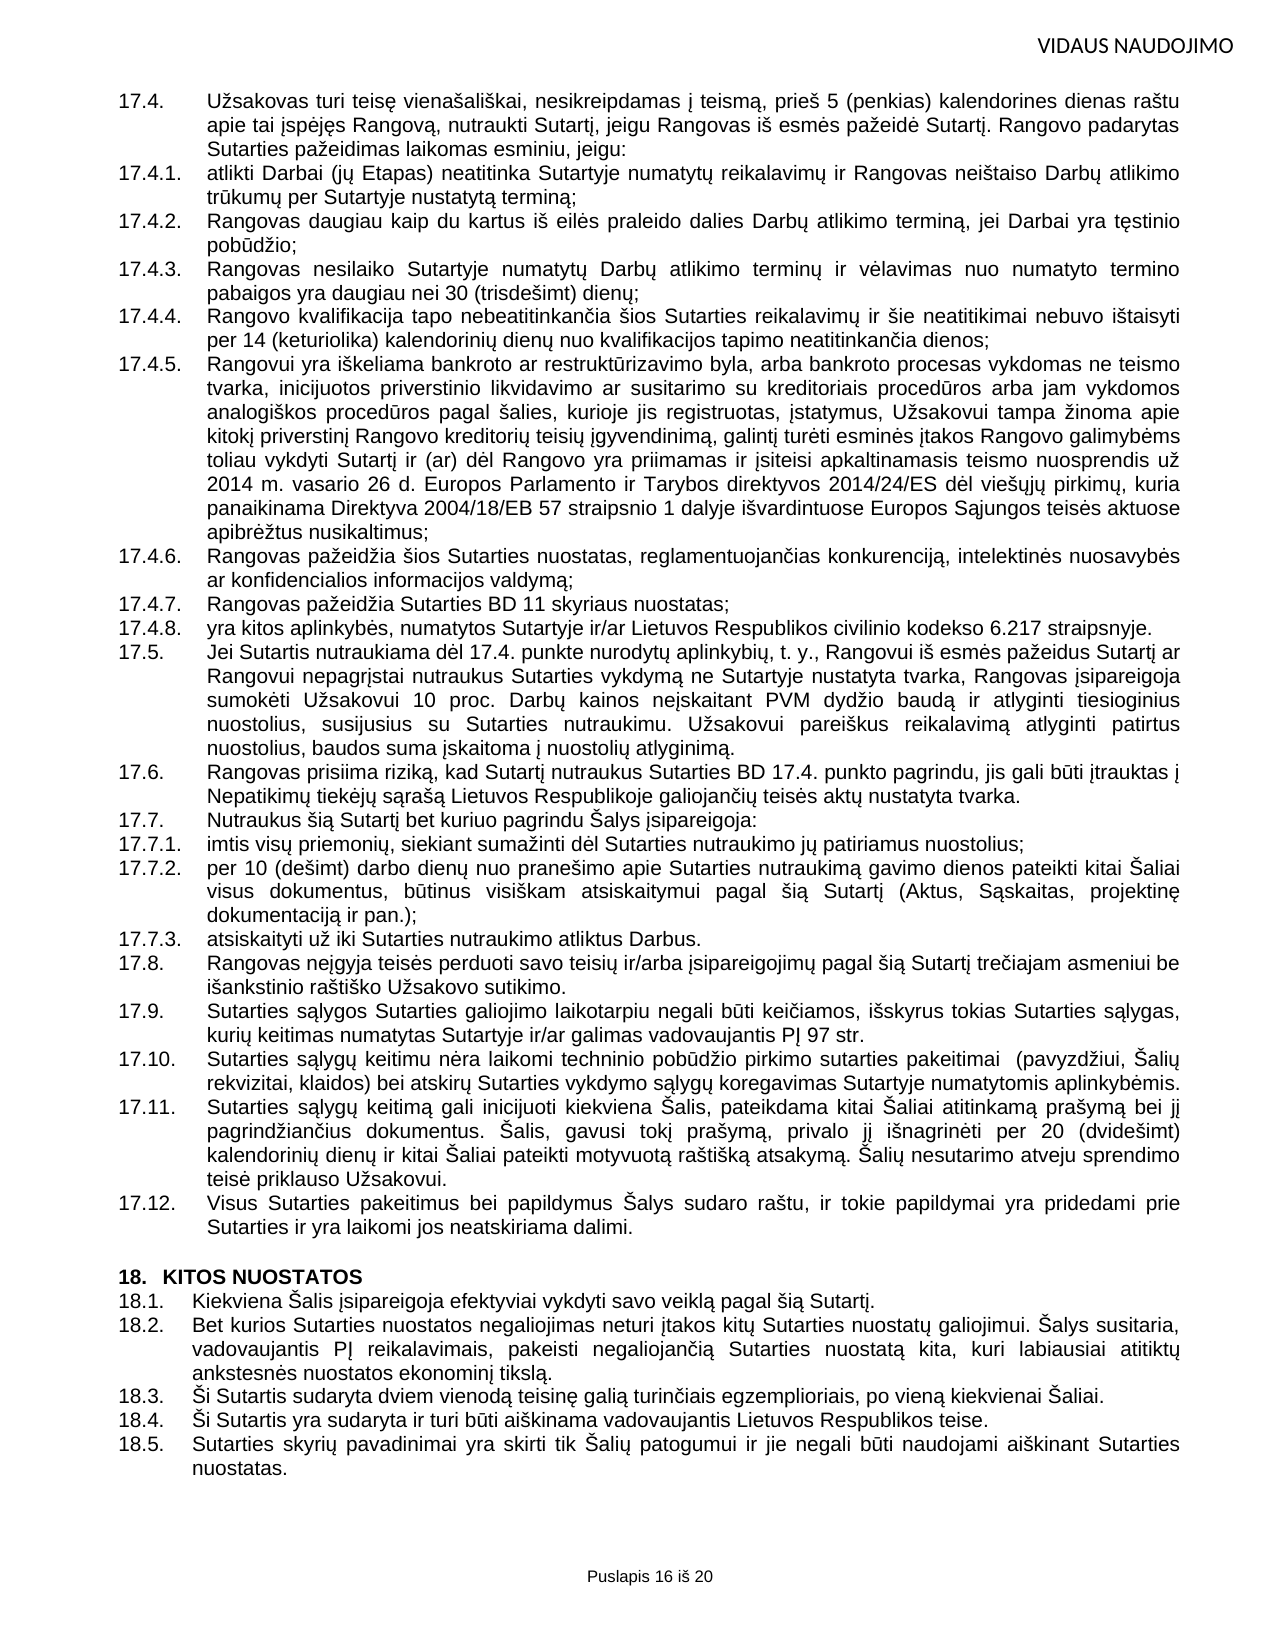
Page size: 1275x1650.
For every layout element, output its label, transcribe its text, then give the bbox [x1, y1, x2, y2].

list Sutarties sąlygų keitimą gali inicijuoti kiekviena Šalis, pateikdama kitai Šaliai atitinkamą prašymą bei jį pagrindžiančius dokumentus. Šalis, gavusi tokį prašymą, privalo jį išnagrinėti per 20 (dvidešimt) kalendorinių dienų ir kitai Šaliai pateikti motyvuotą raštišką atsakymą. Šalių nesutarimo atveju sprendimo teisė priklauso Užsakovui. [118, 1095, 1181, 1191]
list Ši Sutartis sudaryta dviem vienodą teisinę galią turinčiais egzemplioriais, po vieną kiekvienai Šaliai. [118, 1384, 1181, 1408]
list Rangovas pažeidžia šios Sutarties nuostatas, reglamentuojančias konkurenciją, intelektinės nuosavybės ar konfidencialios informacijos valdymą; [118, 544, 1181, 592]
list Rangovas daugiau kaip du kartus iš eilės praleido dalies Darbų atlikimo terminą, jei Darbai yra tęstinio pobūdžio; [118, 208, 1181, 256]
list Sutarties sąlygų keitimu nėra laikomi techninio pobūdžio pirkimo sutarties pakeitimai (pavyzdžiui, Šalių rekvizitai, klaidos) bei atskirų Sutarties vykdymo sąlygų koregavimas Sutartyje numatytomis aplinkybėmis. [118, 1047, 1181, 1095]
list Rangovas neįgyja teisės perduoti savo teisių ir/arba įsipareigojimų pagal šią Sutartį trečiajam asmeniui be išankstinio raštiško Užsakovo sutikimo. [118, 951, 1181, 999]
list Rangovas nesilaiko Sutartyje numatytų Darbų atlikimo terminų ir vėlavimas nuo numatyto termino pabaigos yra daugiau nei 30 (trisdešimt) dienų; [118, 256, 1181, 304]
list Užsakovas turi teisę vienašališkai, nesikreipdamas į teismą, prieš 5 (penkias) kalendorines dienas raštu apie tai įspėjęs Rangovą, nutraukti Sutartį, jeigu Rangovas iš esmės pažeidė Sutartį. Rangovo padarytas Sutarties pažeidimas laikomas esminiu, jeigu: [118, 89, 1181, 161]
list Jei Sutartis nutraukiama dėl 17.4. punkte nurodytų aplinkybių, t. y., Rangovui iš esmės pažeidus Sutartį ar Rangovui nepagrįstai nutraukus Sutarties vykdymą ne Sutartyje nustatyta tvarka, Rangovas įsipareigoja sumokėti Užsakovui 10 proc. Darbų kainos neįskaitant PVM dydžio baudą ir atlyginti tiesioginius nuostolius, susijusius su Sutarties nutraukimu. Užsakovui pareiškus reikalavimą atlyginti patirtus nuostolius, baudos suma įskaitoma į nuostolių atlyginimą. [118, 640, 1181, 759]
list yra kitos aplinkybės, numatytos Sutartyje ir/ar Lietuvos Respublikos civilinio kodekso 6.217 straipsnyje. [118, 616, 1181, 640]
list Ši Sutartis yra sudaryta ir turi būti aiškinama vadovaujantis Lietuvos Respublikos teise. [118, 1408, 1181, 1432]
list Kiekviena Šalis įsipareigoja efektyviai vykdyti savo veiklą pagal šią Sutartį. [118, 1288, 1181, 1312]
list Rangovui yra iškeliama bankroto ar restruktūrizavimo byla, arba bankroto procesas vykdomas ne teismo tvarka, inicijuotos priverstinio likvidavimo ar susitarimo su kreditoriais procedūros arba jam vykdomos analogiškos procedūros pagal šalies, kurioje jis registruotas, įstatymus, Užsakovui tampa žinoma apie kitokį priverstinį Rangovo kreditorių teisių įgyvendinimą, galintį turėti esminės įtakos Rangovo galimybėms toliau vykdyti Sutartį ir (ar) dėl Rangovo yra priimamas ir įsiteisi apkaltinamasis teismo nuosprendis už 2014 m. vasario 26 d. Europos Parlamento ir Tarybos direktyvos 2014/24/ES dėl viešųjų pirkimų, kuria panaikinama Direktyva 2004/18/EB 57 straipsnio 1 dalyje išvardintuose Europos Sąjungos teisės aktuose apibrėžtus nusikaltimus; [118, 352, 1181, 544]
list Rangovo kvalifikacija tapo nebeatitinkančia šios Sutarties reikalavimų ir šie neatitikimai nebuvo ištaisyti per 14 (keturiolika) kalendorinių dienų nuo kvalifikacijos tapimo neatitinkančia dienos; [118, 304, 1181, 352]
list Nutraukus šią Sutartį bet kuriuo pagrindu Šalys įsipareigoja: [118, 807, 1181, 831]
list Rangovas pažeidžia Sutarties BD 11 skyriaus nuostatas; [118, 592, 1181, 616]
list atsiskaityti už iki Sutarties nutraukimo atliktus Darbus. [118, 927, 1181, 951]
list Sutarties sąlygos Sutarties galiojimo laikotarpiu negali būti keičiamos, išskyrus tokias Sutarties sąlygas, kurių keitimas numatytas Sutartyje ir/ar galimas vadovaujantis PĮ 97 str. [118, 999, 1181, 1047]
list Sutarties skyrių pavadinimai yra skirti tik Šalių patogumui ir jie negali būti naudojami aiškinant Sutarties nuostatas. [118, 1432, 1181, 1480]
list KITOS NUOSTATOS [118, 1264, 1181, 1288]
list atlikti Darbai (jų Etapas) neatitinka Sutartyje numatytų reikalavimų ir Rangovas neištaiso Darbų atlikimo trūkumų per Sutartyje nustatytą terminą; [118, 161, 1181, 208]
list Rangovas prisiima riziką, kad Sutartį nutraukus Sutarties BD 17.4. punkto pagrindu, jis gali būti įtrauktas į Nepatikimų tiekėjų sąrašą Lietuvos Respublikoje galiojančių teisės aktų nustatyta tvarka. [118, 759, 1181, 807]
list per 10 (dešimt) darbo dienų nuo pranešimo apie Sutarties nutraukimą gavimo dienos pateikti kitai Šaliai visus dokumentus, būtinus visiškam atsiskaitymui pagal šią Sutartį (Aktus, Sąskaitas, projektinę dokumentaciją ir pan.); [118, 855, 1181, 927]
list Visus Sutarties pakeitimus bei papildymus Šalys sudaro raštu, ir tokie papildymai yra pridedami prie Sutarties ir yra laikomi jos neatskiriama dalimi. [118, 1191, 1181, 1239]
list imtis visų priemonių, siekiant sumažinti dėl Sutarties nutraukimo jų patiriamus nuostolius; [118, 831, 1181, 855]
list Bet kurios Sutarties nuostatos negaliojimas neturi įtakos kitų Sutarties nuostatų galiojimui. Šalys susitaria, vadovaujantis PĮ reikalavimais, pakeisti negaliojančią Sutarties nuostatą kita, kuri labiausiai atitiktų ankstesnės nuostatos ekonominį tikslą. [118, 1312, 1181, 1384]
